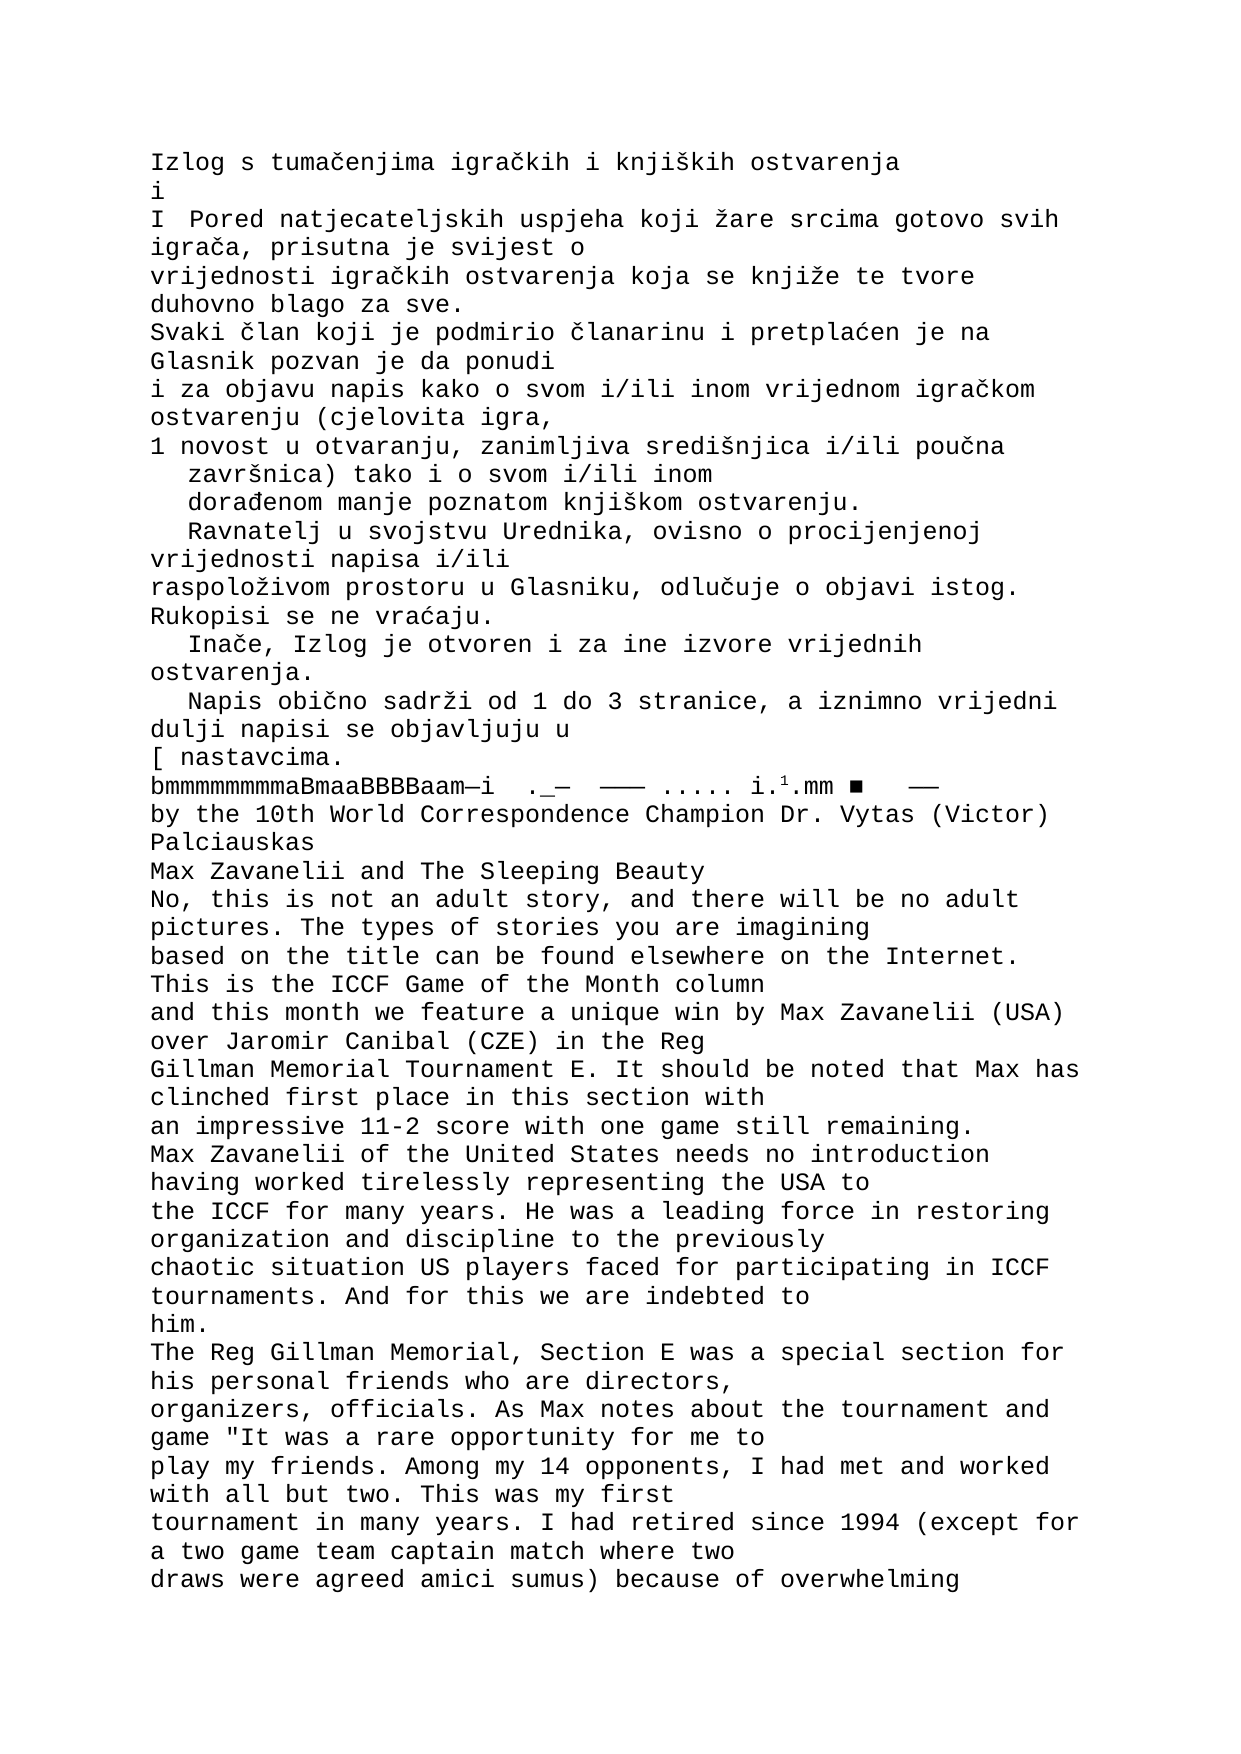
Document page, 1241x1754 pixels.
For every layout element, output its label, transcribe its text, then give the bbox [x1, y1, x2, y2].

text bmmmmmmmmaBmaaBBBBaam—i ._— ——— ..... i.1.mm ■ —— [150, 773, 1090, 802]
text by the 10th World Correspondence Champion Dr. Vytas (Victor) Palciauskas Max Zavanelii and The Sleeping Beauty [150, 802, 1090, 887]
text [150, 1340, 1090, 1595]
text i [150, 178, 1090, 207]
text I Pored natjecateljskih uspjeha koji žare srcima gotovo svih igrača, prisutna je svijest o [150, 207, 1090, 263]
text Napis obično sadrži od 1 do 3 stranice, a iznimno vrijedni dulji napisi se objavljuju u [ nastavcima. [150, 688, 1090, 773]
text 1 novost u otvaranju, zanimljiva središnjica i/ili poučna završnica) tako i o svom i/ili inom dorađenom manje poznatom knjiškom ostvarenju. [150, 433, 1090, 518]
text Svaki član koji je podmirio članarinu i pretplaćen je na Glasnik pozvan je da ponudi i za objavu napis kako o svom i/ili inom vrijednom igračkom ostvarenju (cjelovita igra, [150, 320, 1090, 433]
text Ravnatelj u svojstvu Urednika, ovisno o procijenjenoj vrijednosti napisa i/ili raspoloživom prostoru u Glasniku, odlučuje o objavi istog. Rukopisi se ne vraćaju. [150, 518, 1090, 632]
text Inače, Izlog je otvoren i za ine izvore vrijednih ostvarenja. [150, 632, 1090, 688]
text vrijednosti igračkih ostvarenja koja se knjiže te tvore duhovno blago za sve. [150, 263, 1090, 320]
text Max Zavanelii of the United States needs no introduction having worked tirelessly representing the USA to the ICCF for many years. He was a leading force in restoring organization and discipline to the previously chaotic situation US players faced for participating in ICCF tournaments. And for this we are indebted to him. [150, 1142, 1090, 1340]
text Izlog s tumačenjima igračkih i knjiških ostvarenja [150, 150, 1090, 178]
text No, this is not an adult story, and there will be no adult pictures. The types of stories you are imagining based on the title can be found elsewhere on the Internet. This is the ICCF Game of the Month column and this month we feature a unique win by Max Zavanelii (USA) over Jaromir Canibal (CZE) in the Reg Gillman Memorial Tournament E. It should be noted that Max has clinched first place in this section with an impressive 11-2 score with one game still remaining. [150, 887, 1090, 1142]
